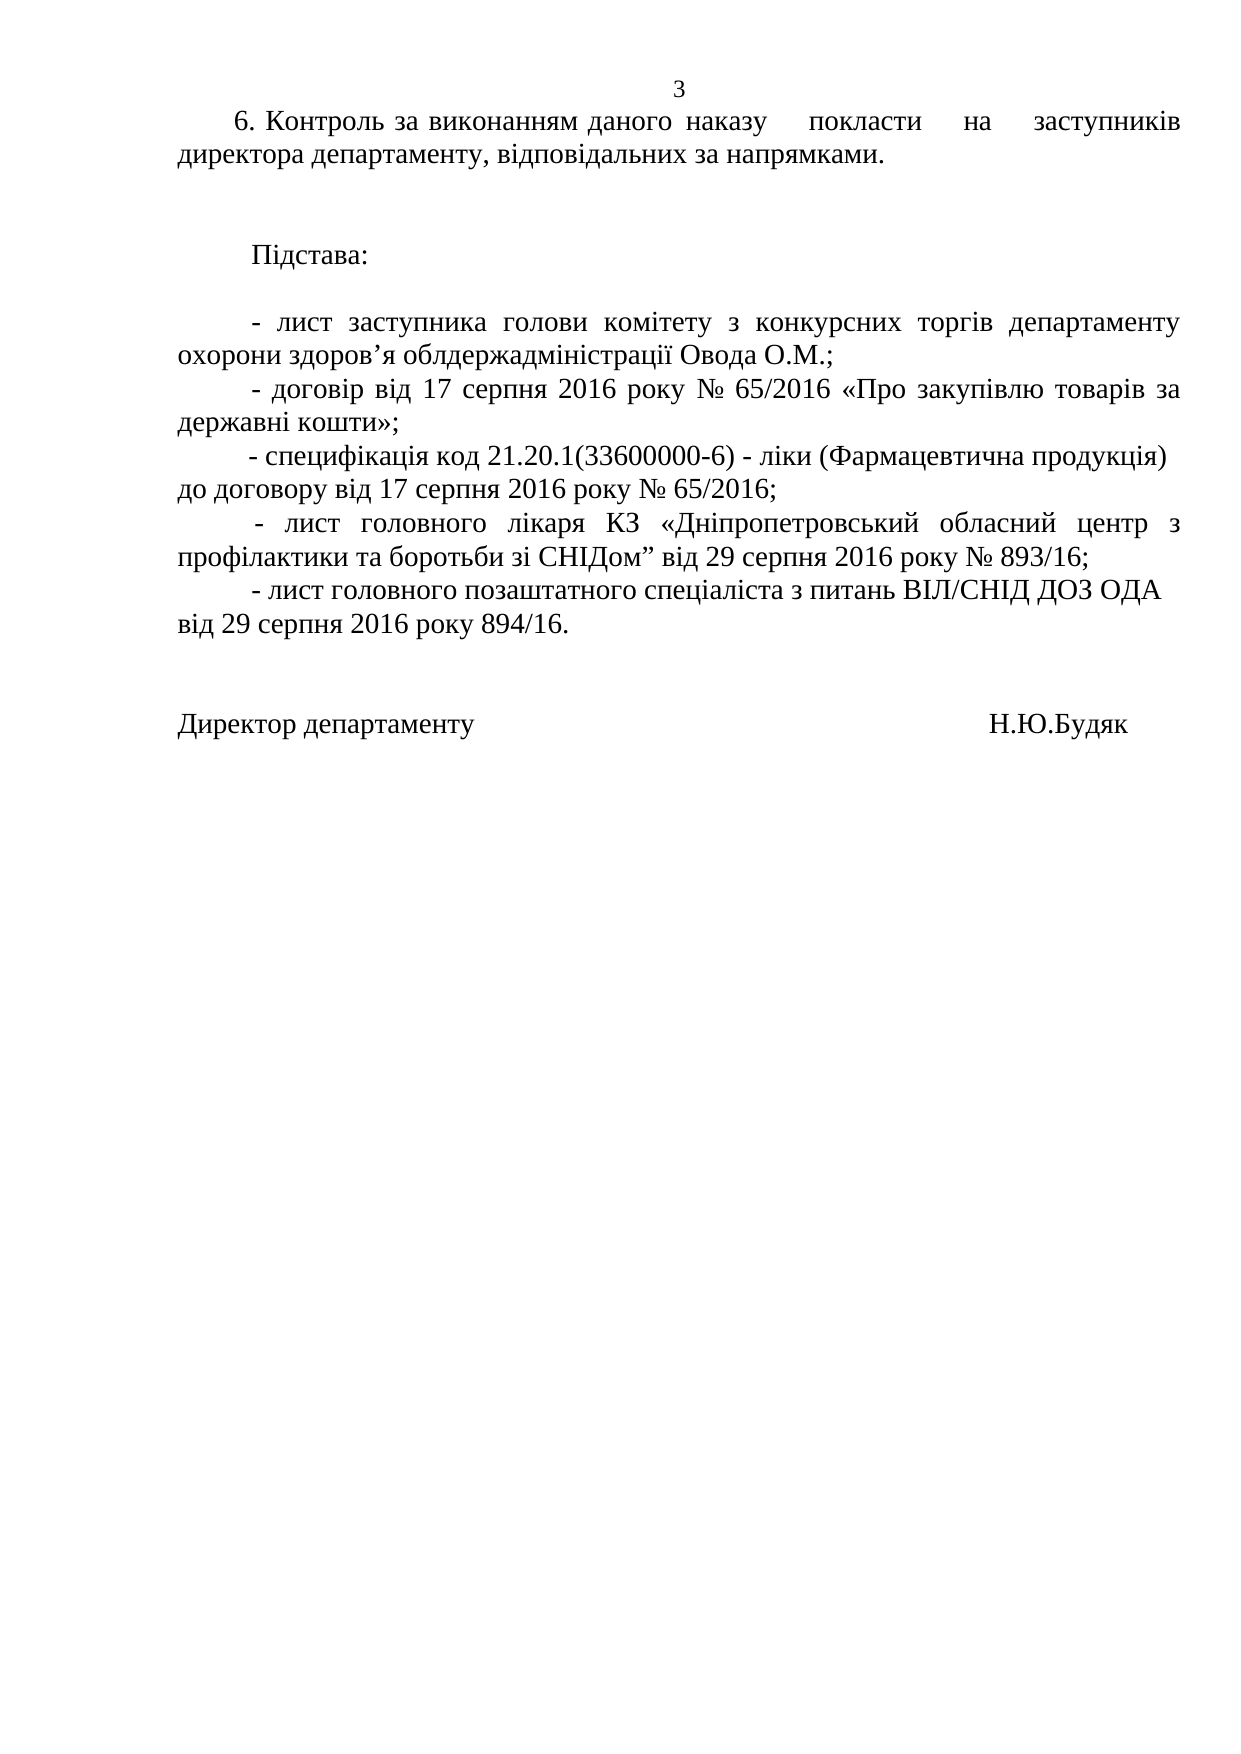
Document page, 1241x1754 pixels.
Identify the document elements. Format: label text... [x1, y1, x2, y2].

text Підстава: [177, 237, 1181, 270]
text - лист головного позаштатного спеціаліста з питань ВІЛ/СНІД ДОЗ ОДА [177, 572, 1181, 606]
text 6. Контроль за виконанням даного наказу покласти на заступників директора департаменту, відповідальних за напрямками. [177, 103, 1181, 170]
text - лист заступника голови комітету з конкурсних торгів департаменту охорони здоров’я облдержадміністрації Овода О.М.; [177, 304, 1181, 371]
text - лист головного лікаря КЗ «Дніпропетровський обласний центр з профілактики та боротьби зі СНІДом” від 29 серпня 2016 року № 893/16; [177, 505, 1181, 572]
text - специфікація код 21.20.1(33600000-6) - ліки (Фармацевтична продукція) до договору від 17 серпня 2016 року № 65/2016; [177, 438, 1181, 505]
text Директор департаменту Н.Ю.Будяк [177, 706, 1181, 740]
text - договір від 17 серпня 2016 року № 65/2016 «Про закупівлю товарів за державні кошти»; [177, 371, 1181, 438]
text від 29 серпня 2016 року 894/16. [177, 606, 1181, 639]
